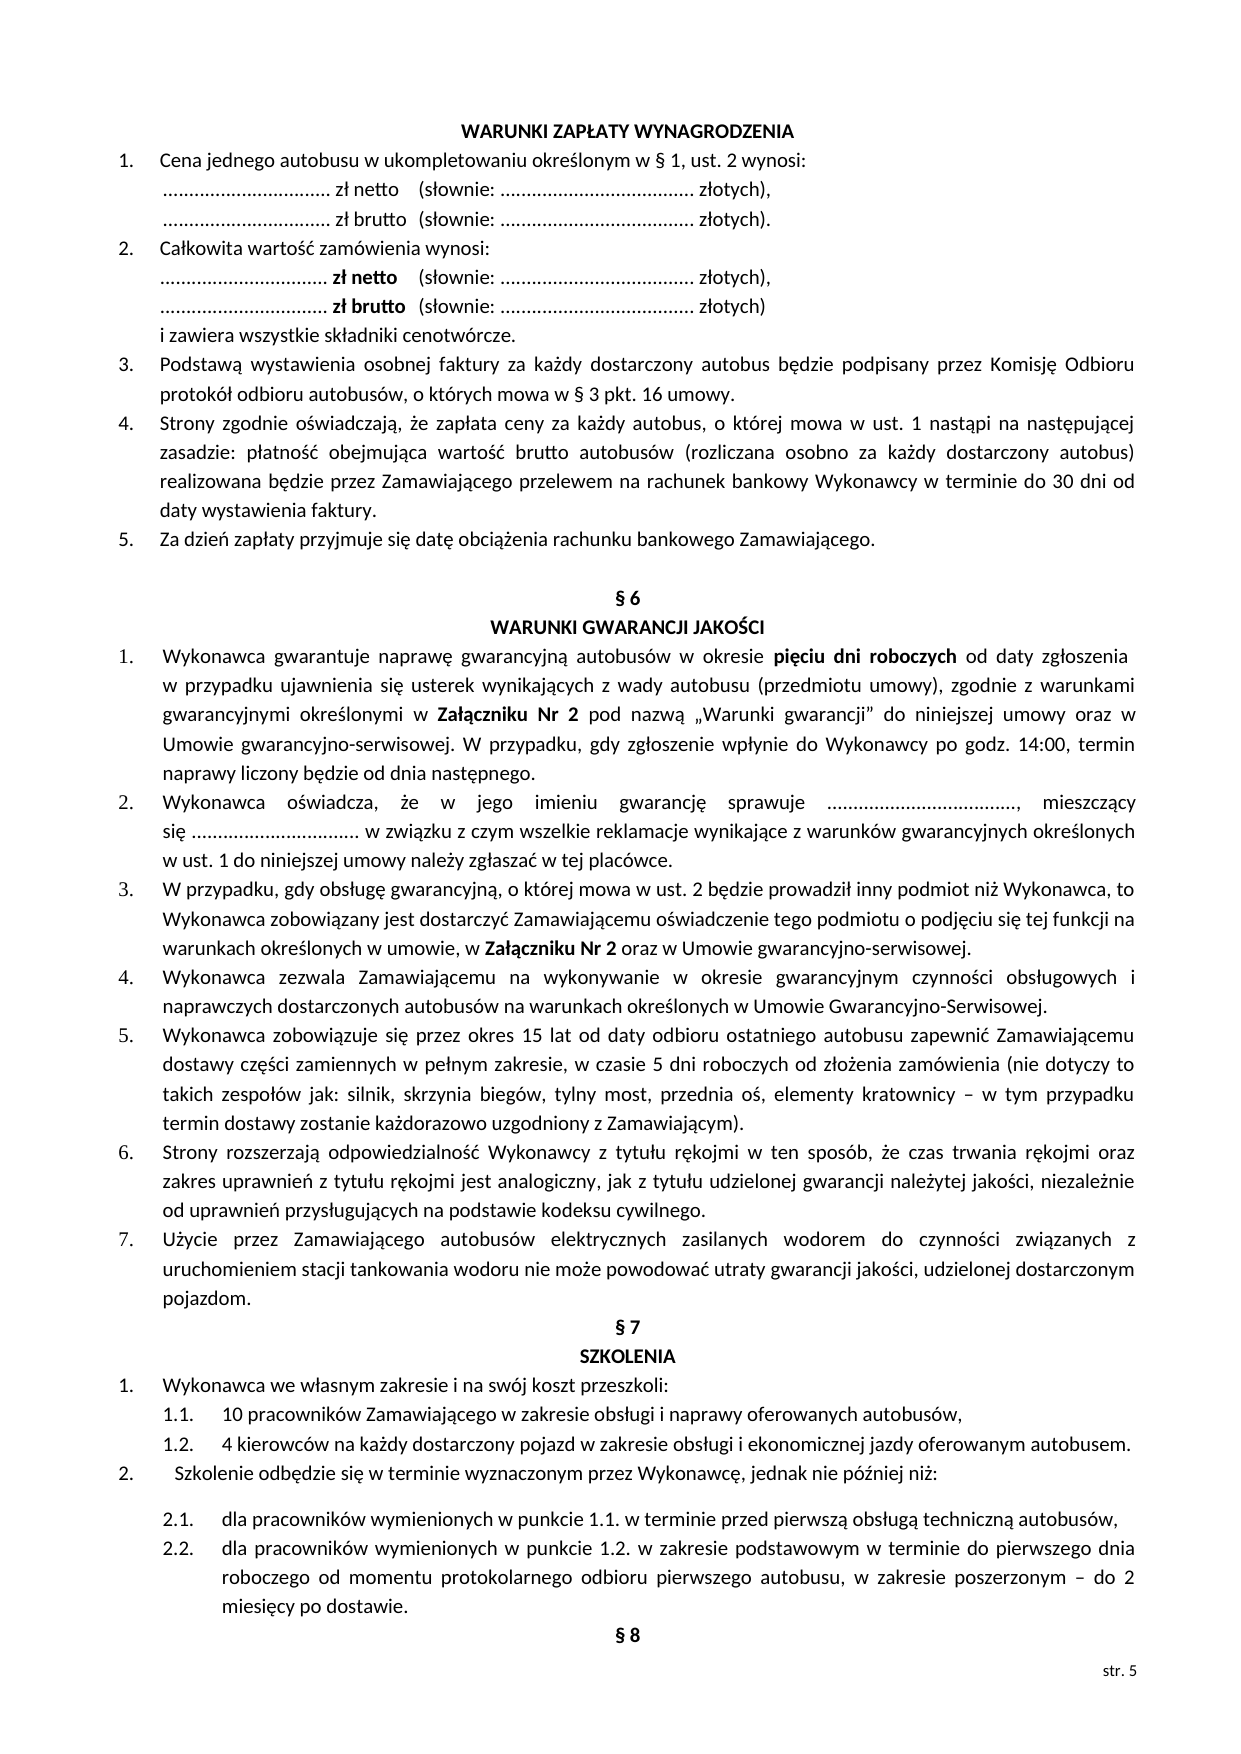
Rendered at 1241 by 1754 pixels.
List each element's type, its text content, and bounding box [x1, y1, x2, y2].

list dla pracowników wymienionych w punkcie 1.1. w terminie przed pierwszą obsługą techniczną autobusów, [162, 1506, 1137, 1531]
list dla pracowników wymienionych w punkcie 1.2. w zakresie podstawowym w terminie do pierwszego dnia roboczego od momentu protokolarnego odbioru pierwszego autobusu, w zakresie poszerzonym – do 2 miesięcy po dostawie. [162, 1535, 1137, 1619]
list 4 kierowców na każdy dostarczony pojazd w zakresie obsługi i ekonomicznej jazdy oferowanym autobusem. [162, 1431, 1137, 1456]
list Wykonawca zezwala Zamawiającemu na wykonywanie w okresie gwarancyjnym czynności obsługowych i naprawczych dostarczonych autobusów na warunkach określonych w Umowie Gwarancyjno-Serwisowej. [118, 964, 1137, 1019]
list Wykonawca zobowiązuje się przez okres 15 lat od daty odbioru ostatniego autobusu zapewnić Zamawiającemu dostawy części zamiennych w pełnym zakresie, w czasie 5 dni roboczych od złożenia zamówienia (nie dotyczy to takich zespołów jak: silnik, skrzynia biegów, tylny most, przednia oś, elementy kratownicy – w tym przypadku termin dostawy zostanie każdorazowo uzgodniony z Zamawiającym). [118, 1022, 1137, 1135]
text ................................ zł brutto (słownie: ..................................... złotych) [159, 293, 1137, 319]
subtitle WARUNKI ZAPŁATY WYNAGRODZENIA [118, 118, 1137, 144]
text SZKOLENIA [118, 1343, 1137, 1369]
text ................................ zł netto (słownie: ..................................... złotych), [162, 177, 1137, 202]
list Użycie przez Zamawiającego autobusów elektrycznych zasilanych wodorem do czynności związanych z uruchomieniem stacji tankowania wodoru nie może powodować utraty gwarancji jakości, udzielonej dostarczonym pojazdom. [118, 1227, 1137, 1310]
text i zawiera wszystkie składniki cenotwórcze. [159, 322, 1137, 348]
subtitle WARUNKI GWARANCJI JAKOŚCI [118, 614, 1137, 639]
list W przypadku, gdy obsługę gwarancyjną, o której mowa w ust. 2 będzie prowadził inny podmiot niż Wykonawca, to Wykonawca zobowiązany jest dostarczyć Zamawiającemu oświadczenie tego podmiotu o podjęciu się tej funkcji na warunkach określonych w umowie, w Załączniku Nr 2 oraz w Umowie gwarancyjno-serwisowej. [118, 877, 1137, 960]
list Wykonawca gwarantuje naprawę gwarancyjną autobusów w okresie pięciu dni roboczych od daty zgłoszenia w przypadku ujawnienia się usterek wynikających z wady autobusu (przedmiotu umowy), zgodnie z warunkami gwarancyjnymi określonymi w Załączniku Nr 2 pod nazwą „Warunki gwarancji” do niniejszej umowy oraz w Umowie gwarancyjno-serwisowej. W przypadku, gdy zgłoszenie wpłynie do Wykonawcy po godz. 14:00, termin naprawy liczony będzie od dnia następnego. [118, 643, 1137, 785]
list Strony rozszerzają odpowiedzialność Wykonawcy z tytułu rękojmi w ten sposób, że czas trwania rękojmi oraz zakres uprawnień z tytułu rękojmi jest analogiczny, jak z tytułu udzielonej gwarancji należytej jakości, niezależnie od uprawnień przysługujących na podstawie kodeksu cywilnego. [118, 1139, 1137, 1223]
text § 7 [118, 1314, 1137, 1339]
list Wykonawca we własnym zakresie i na swój koszt przeszkoli: [118, 1372, 1137, 1398]
list Cena jednego autobusu w ukompletowaniu określonym w § 1, ust. 2 wynosi: [118, 147, 1137, 173]
text ................................ zł netto (słownie: ..................................... złotych), [159, 264, 1137, 289]
text ................................ zł brutto (słownie: ..................................... złotych). [162, 206, 1137, 231]
list Strony zgodnie oświadczają, że zapłata ceny za każdy autobus, o której mowa w ust. 1 nastąpi na następującej zasadzie: płatność obejmująca wartość brutto autobusów (rozliczana osobno za każdy dostarczony autobus) realizowana będzie przez Zamawiającego przelewem na rachunek bankowy Wykonawcy w terminie do 30 dni od daty wystawienia faktury. [118, 410, 1137, 523]
list Całkowita wartość zamówienia wynosi: [118, 235, 1137, 260]
list Podstawą wystawienia osobnej faktury za każdy dostarczony autobus będzie podpisany przez Komisję Odbioru protokół odbioru autobusów, o których mowa w § 3 pkt. 16 umowy. [118, 352, 1137, 406]
list Wykonawca oświadcza, że w jego imieniu gwarancję sprawuje ...................................., mieszczący się ................................ w związku z czym wszelkie reklamacje wynikające z warunków gwarancyjnych określonych w ust. 1 do niniejszej umowy należy zgłaszać w tej placówce. [118, 789, 1137, 873]
text § 6 [118, 585, 1137, 610]
list Za dzień zapłaty przyjmuje się datę obciążenia rachunku bankowego Zamawiającego. [118, 527, 1137, 552]
text § 8 [118, 1622, 1137, 1648]
list 10 pracowników Zamawiającego w zakresie obsługi i naprawy oferowanych autobusów, [162, 1402, 1137, 1427]
list Szkolenie odbędzie się w terminie wyznaczonym przez Wykonawcę, jednak nie później niż: [118, 1460, 1137, 1485]
